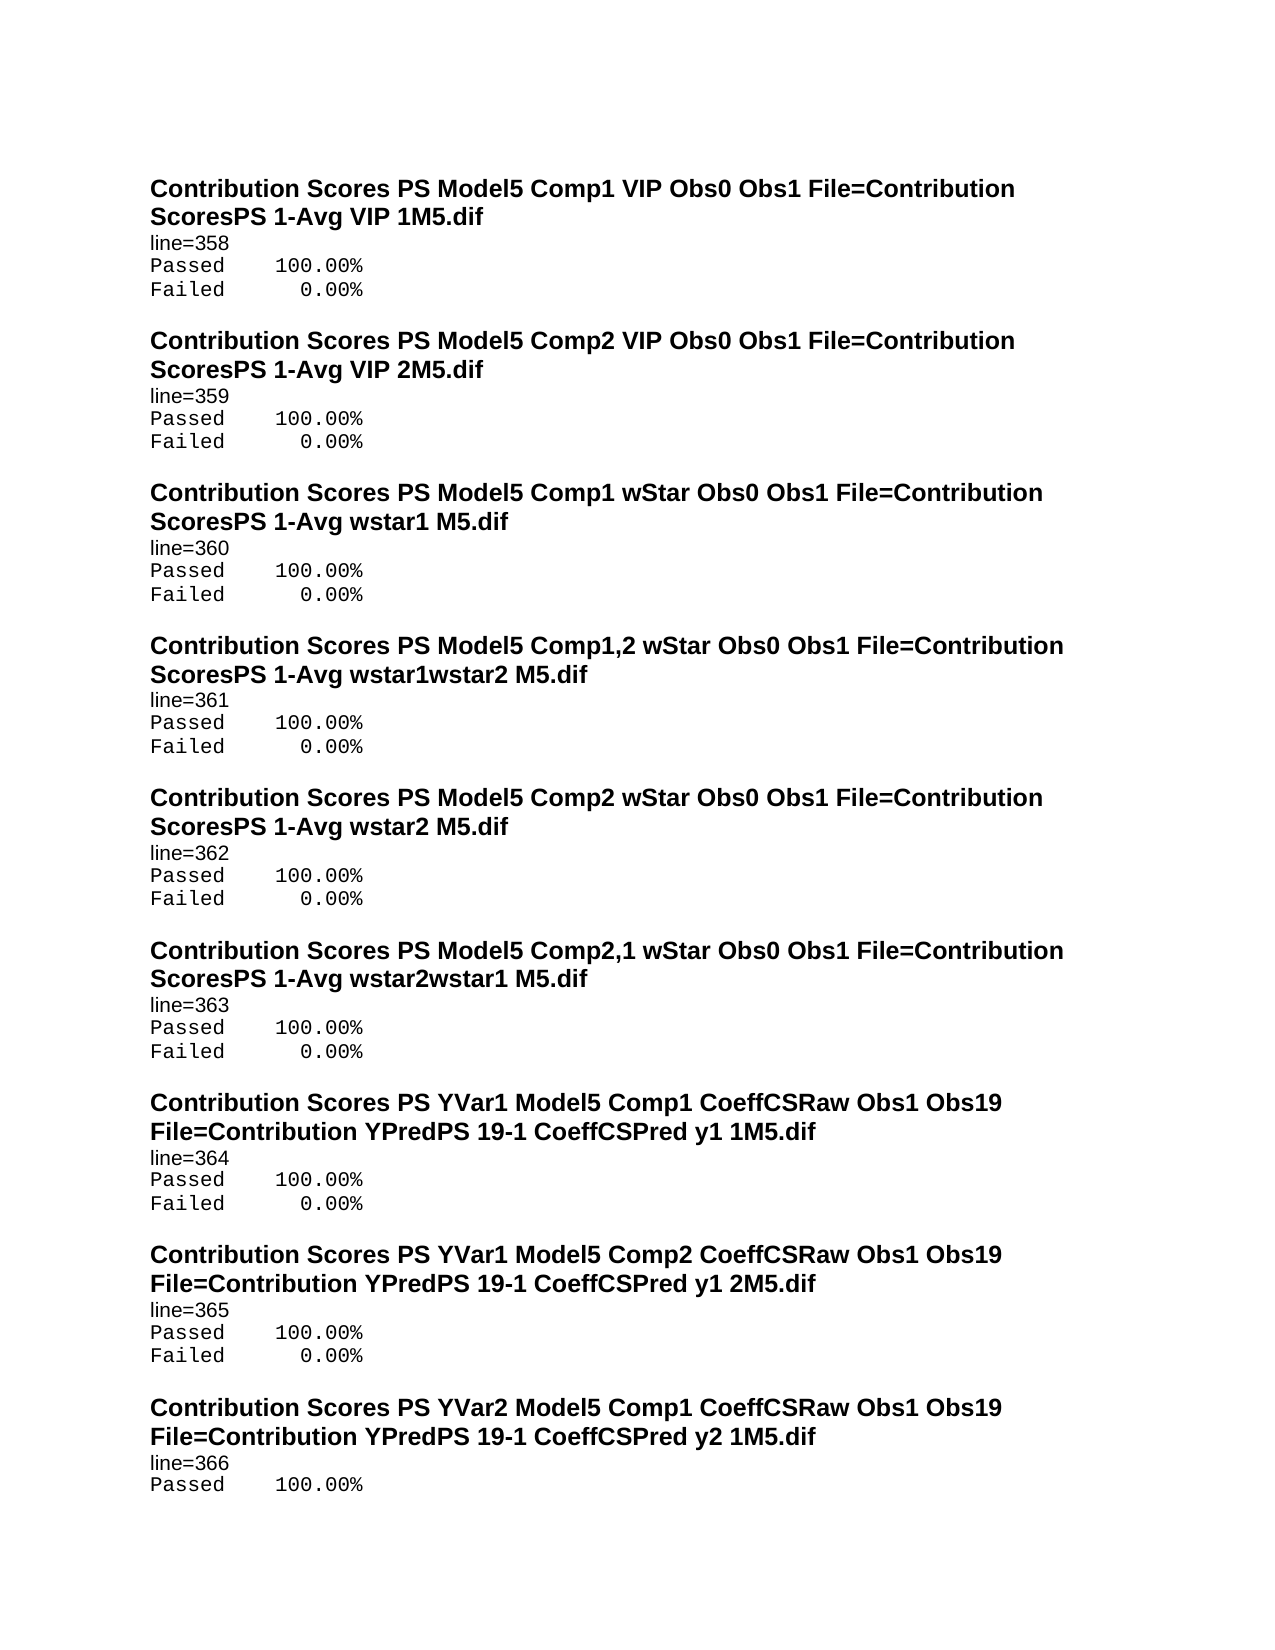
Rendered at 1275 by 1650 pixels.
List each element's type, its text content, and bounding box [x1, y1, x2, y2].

text line=365 [150, 1298, 1125, 1322]
text line=358 [150, 231, 1125, 255]
text line=366 [150, 1450, 1125, 1474]
text Contribution Scores PS Model5 Comp2 wStar Obs0 Obs1 File=Contribution ScoresPS 1-Avg wstar2 M5.dif [150, 783, 1125, 841]
text line=364 [150, 1146, 1125, 1169]
text Passed 100.00% [150, 712, 1125, 736]
text Failed 0.00% [150, 1193, 1125, 1217]
text Contribution Scores PS Model5 Comp2,1 wStar Obs0 Obs1 File=Contribution ScoresPS 1-Avg wstar2wstar1 M5.dif [150, 936, 1125, 993]
text Contribution Scores PS YVar1 Model5 Comp2 CoeffCSRaw Obs1 Obs19 File=Contribution YPredPS 19-1 CoeffCSPred y1 2M5.dif [150, 1240, 1125, 1298]
text Passed 100.00% [150, 1474, 1125, 1498]
text Failed 0.00% [150, 888, 1125, 912]
text Passed 100.00% [150, 560, 1125, 583]
text line=360 [150, 536, 1125, 560]
text Contribution Scores PS YVar1 Model5 Comp1 CoeffCSRaw Obs1 Obs19 File=Contribution YPredPS 19-1 CoeffCSPred y1 1M5.dif [150, 1088, 1125, 1146]
text Contribution Scores PS Model5 Comp1 VIP Obs0 Obs1 File=Contribution ScoresPS 1-Avg VIP 1M5.dif [150, 174, 1125, 231]
text Passed 100.00% [150, 865, 1125, 888]
text Failed 0.00% [150, 279, 1125, 302]
text Passed 100.00% [150, 1169, 1125, 1193]
text Passed 100.00% [150, 1322, 1125, 1346]
text Contribution Scores PS Model5 Comp1 wStar Obs0 Obs1 File=Contribution ScoresPS 1-Avg wstar1 M5.dif [150, 478, 1125, 536]
text line=362 [150, 841, 1125, 865]
text Contribution Scores PS Model5 Comp2 VIP Obs0 Obs1 File=Contribution ScoresPS 1-Avg VIP 2M5.dif [150, 326, 1125, 383]
text Failed 0.00% [150, 431, 1125, 455]
text Failed 0.00% [150, 1041, 1125, 1064]
text Passed 100.00% [150, 255, 1125, 279]
text Failed 0.00% [150, 736, 1125, 759]
text Passed 100.00% [150, 407, 1125, 431]
text line=361 [150, 688, 1125, 712]
text Contribution Scores PS Model5 Comp1,2 wStar Obs0 Obs1 File=Contribution ScoresPS 1-Avg wstar1wstar2 M5.dif [150, 631, 1125, 688]
text Contribution Scores PS YVar2 Model5 Comp1 CoeffCSRaw Obs1 Obs19 File=Contribution YPredPS 19-1 CoeffCSPred y2 1M5.dif [150, 1393, 1125, 1450]
text Failed 0.00% [150, 583, 1125, 607]
text line=359 [150, 383, 1125, 407]
text Failed 0.00% [150, 1346, 1125, 1369]
text line=363 [150, 993, 1125, 1017]
text Passed 100.00% [150, 1017, 1125, 1041]
